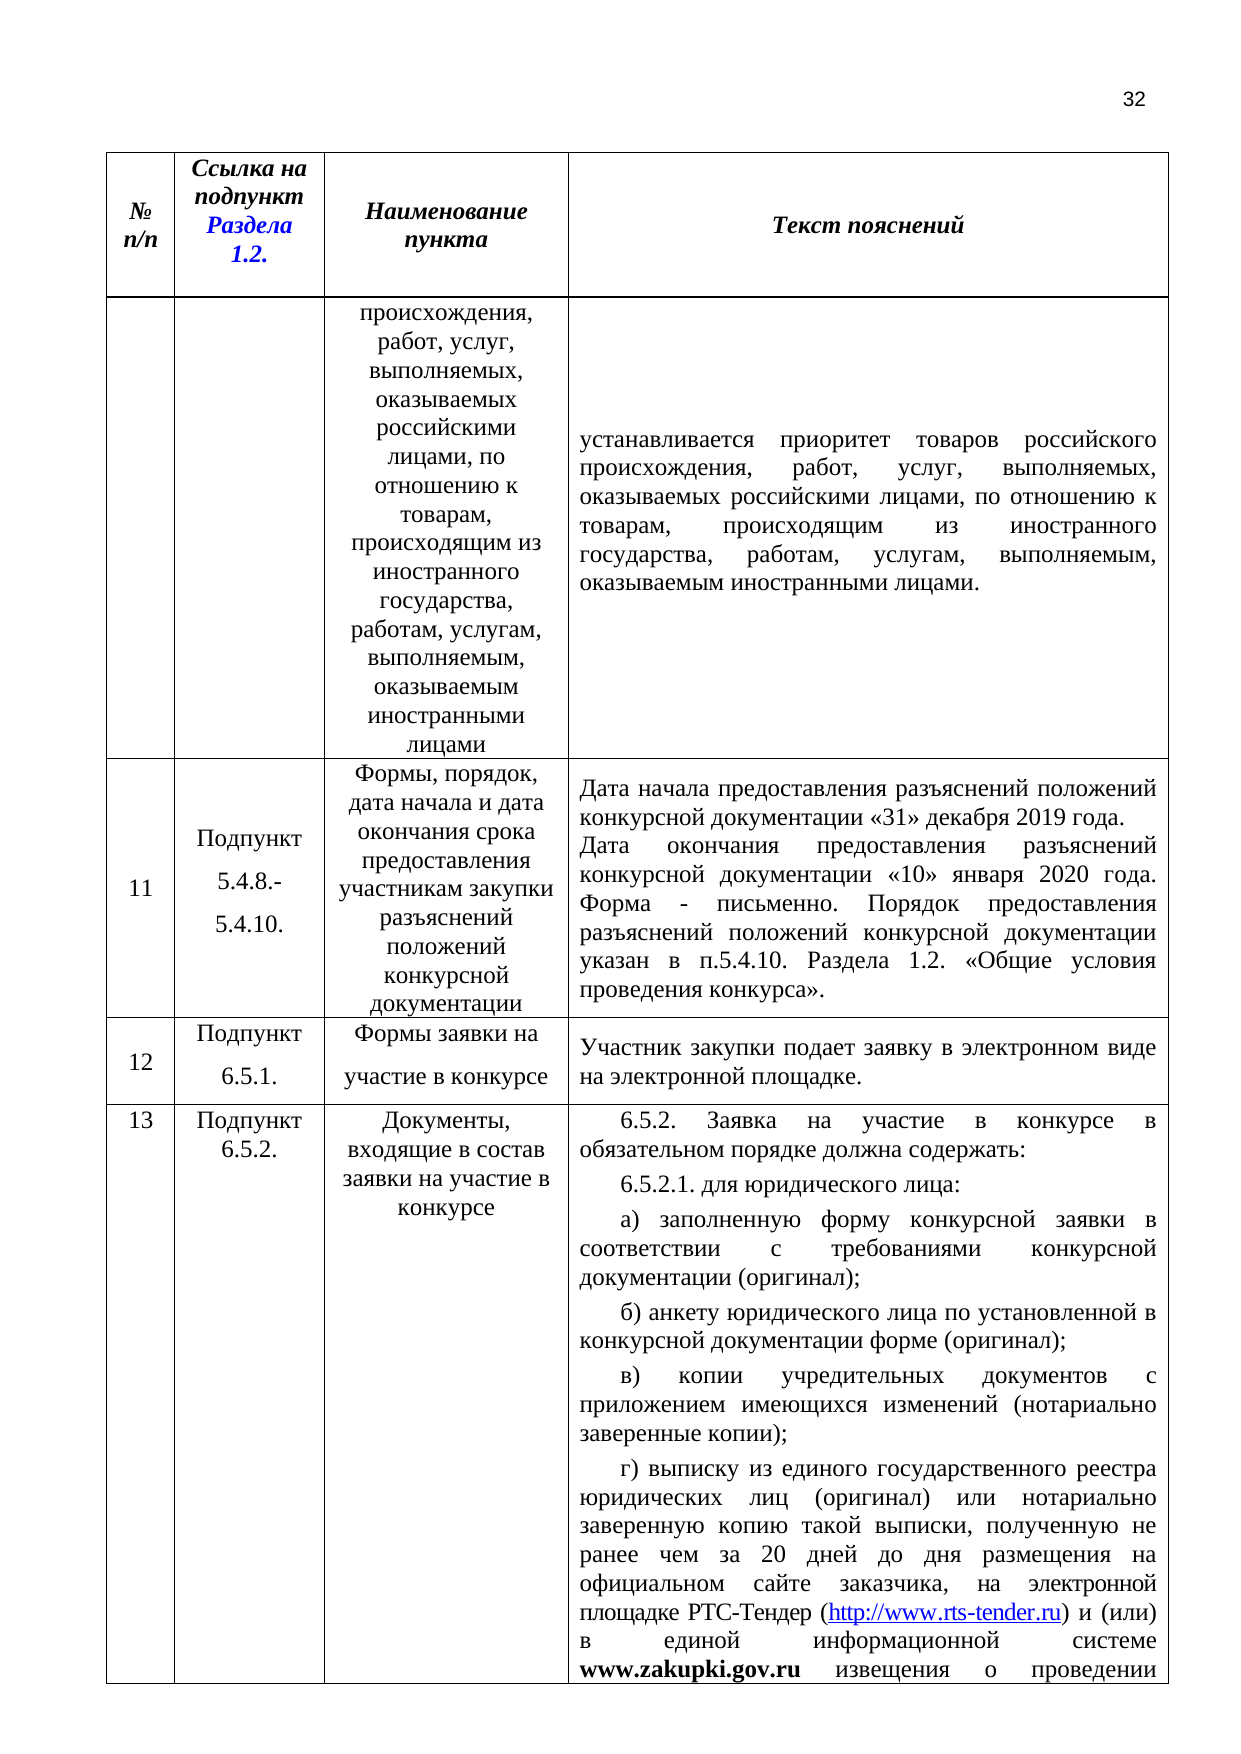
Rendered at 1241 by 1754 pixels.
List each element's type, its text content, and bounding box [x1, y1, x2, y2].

table_cell 11 [107, 759, 174, 1017]
table_cell Подпункт 5.4.8.-5.4.10. [175, 759, 324, 1017]
table_cell [175, 298, 324, 757]
table_header Наименование пункта [325, 153, 568, 296]
table_header № п/п [107, 153, 174, 296]
table_cell Дата начала предоставления разъяснений положений конкурсной документации «31» декабря 2019 года. Дата окончания предоставления разъяснений конкурсной документации «10» января 2020 года. Форма - письменно. Порядок предоставления разъяснений положений конкурсной документации указан в п.5.4.10. Раздела 1.2. «Общие условия проведения конкурса». [569, 759, 1168, 1017]
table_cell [569, 298, 1168, 757]
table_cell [569, 1105, 1168, 1683]
table_cell Формы, порядок, дата начала и дата окончания срока предоставления участникам закупки разъяснений положений конкурсной документации [325, 759, 568, 1017]
table_cell Формы заявки на участие в конкурсе [325, 1018, 568, 1104]
table_header Ссылка на подпункт Раздела 1.2. [175, 153, 324, 296]
table_cell 10 [107, 298, 174, 757]
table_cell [325, 1105, 568, 1683]
table_cell Подпункт 6.5.1. [175, 1018, 324, 1104]
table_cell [325, 298, 568, 757]
table_cell 12 [107, 1018, 174, 1104]
table_cell Подпункт 6.5.2. [175, 1105, 324, 1683]
table_cell 13 [107, 1105, 174, 1683]
table_header Текст пояснений [569, 153, 1168, 296]
table_cell Участник закупки подает заявку в электронном виде на электронной площадке. [569, 1018, 1168, 1104]
